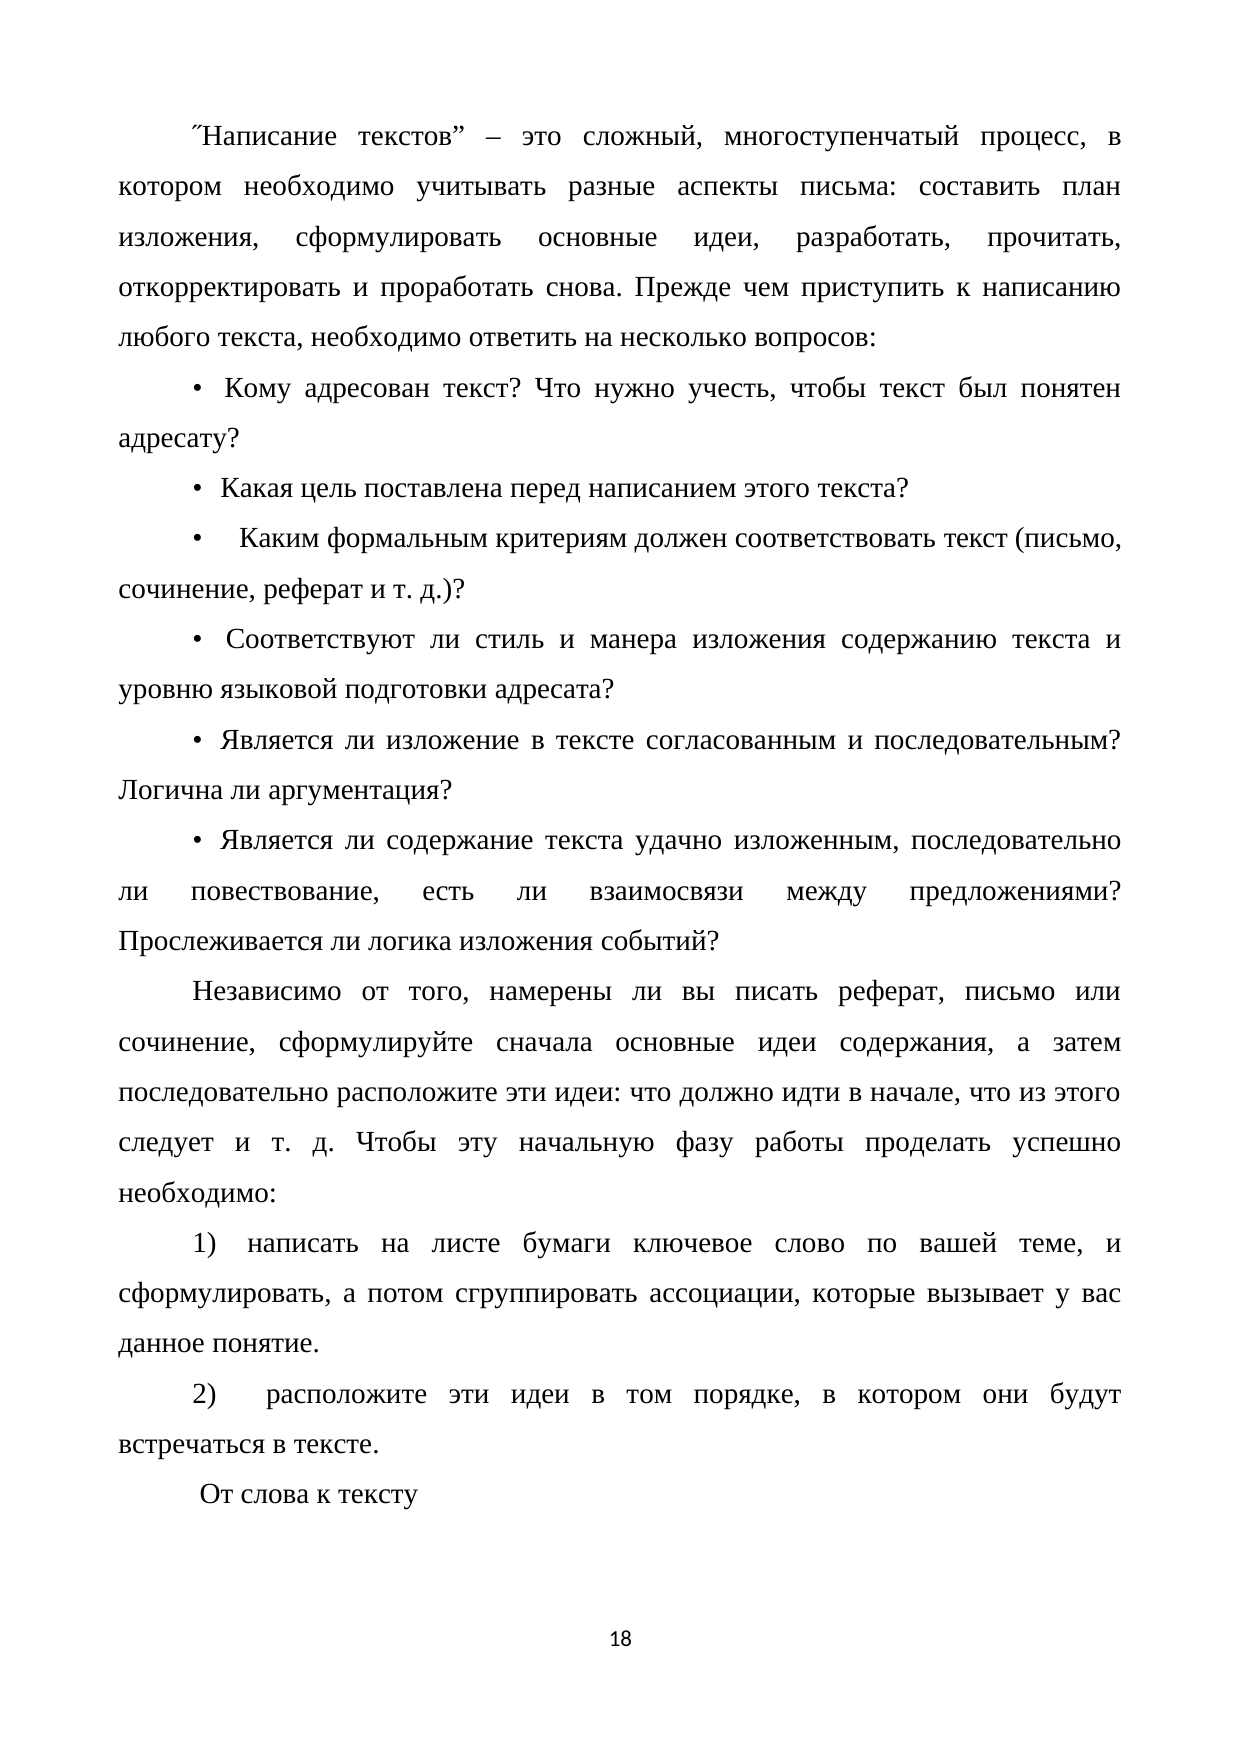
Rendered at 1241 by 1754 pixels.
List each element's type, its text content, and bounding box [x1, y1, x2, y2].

list Является ли содержание текста удачно изложенным, последовательно ли повествование, есть ли взаимосвязи между предложениями? Прослеживается ли логика изложения событий? [118, 822, 1122, 957]
list Каким формальным критериям должен соответствовать текст (письмо, сочинение, реферат и т. д.)? [118, 521, 1122, 604]
text ˝Написание текстов” – это сложный, многоступенчатый процесс, в котором необходимо учитывать разные аспекты письма: составить план изложения, сформулировать основные идеи, разработать, прочитать, откорректировать и проработать снова. Прежде чем приступить к написанию любого текста, необходимо ответить на несколько вопросов: [118, 118, 1122, 353]
text Независимо от того, намерены ли вы писать реферат, письмо или сочинение, сформулируйте сначала основные идеи содержания, а затем последовательно расположите эти идеи: что должно идти в начале, что из этого следует и т. д. Чтобы эту начальную фазу работы проделать успешно необходимо: [118, 973, 1122, 1208]
list написать на листе бумаги ключевое слово по вашей теме, и сформулировать, а потом сгруппировать ассоциации, которые вызывает у вас данное понятие. [118, 1225, 1122, 1359]
list Какая цель поставлена перед написанием этого текста? [118, 470, 1122, 504]
list расположите эти идеи в том порядке, в котором они будут встречаться в тексте. [118, 1376, 1122, 1460]
list Кому адресован текст? Что нужно учесть, чтобы текст был понятен адресату? [118, 370, 1122, 453]
list Соответствуют ли стиль и манера изложения содержанию текста и уровню языковой подготовки адресата? [118, 621, 1122, 705]
list Является ли изложение в тексте согласованным и последовательным? Логична ли аргументация? [118, 722, 1122, 806]
text От слова к тексту [118, 1477, 1122, 1510]
